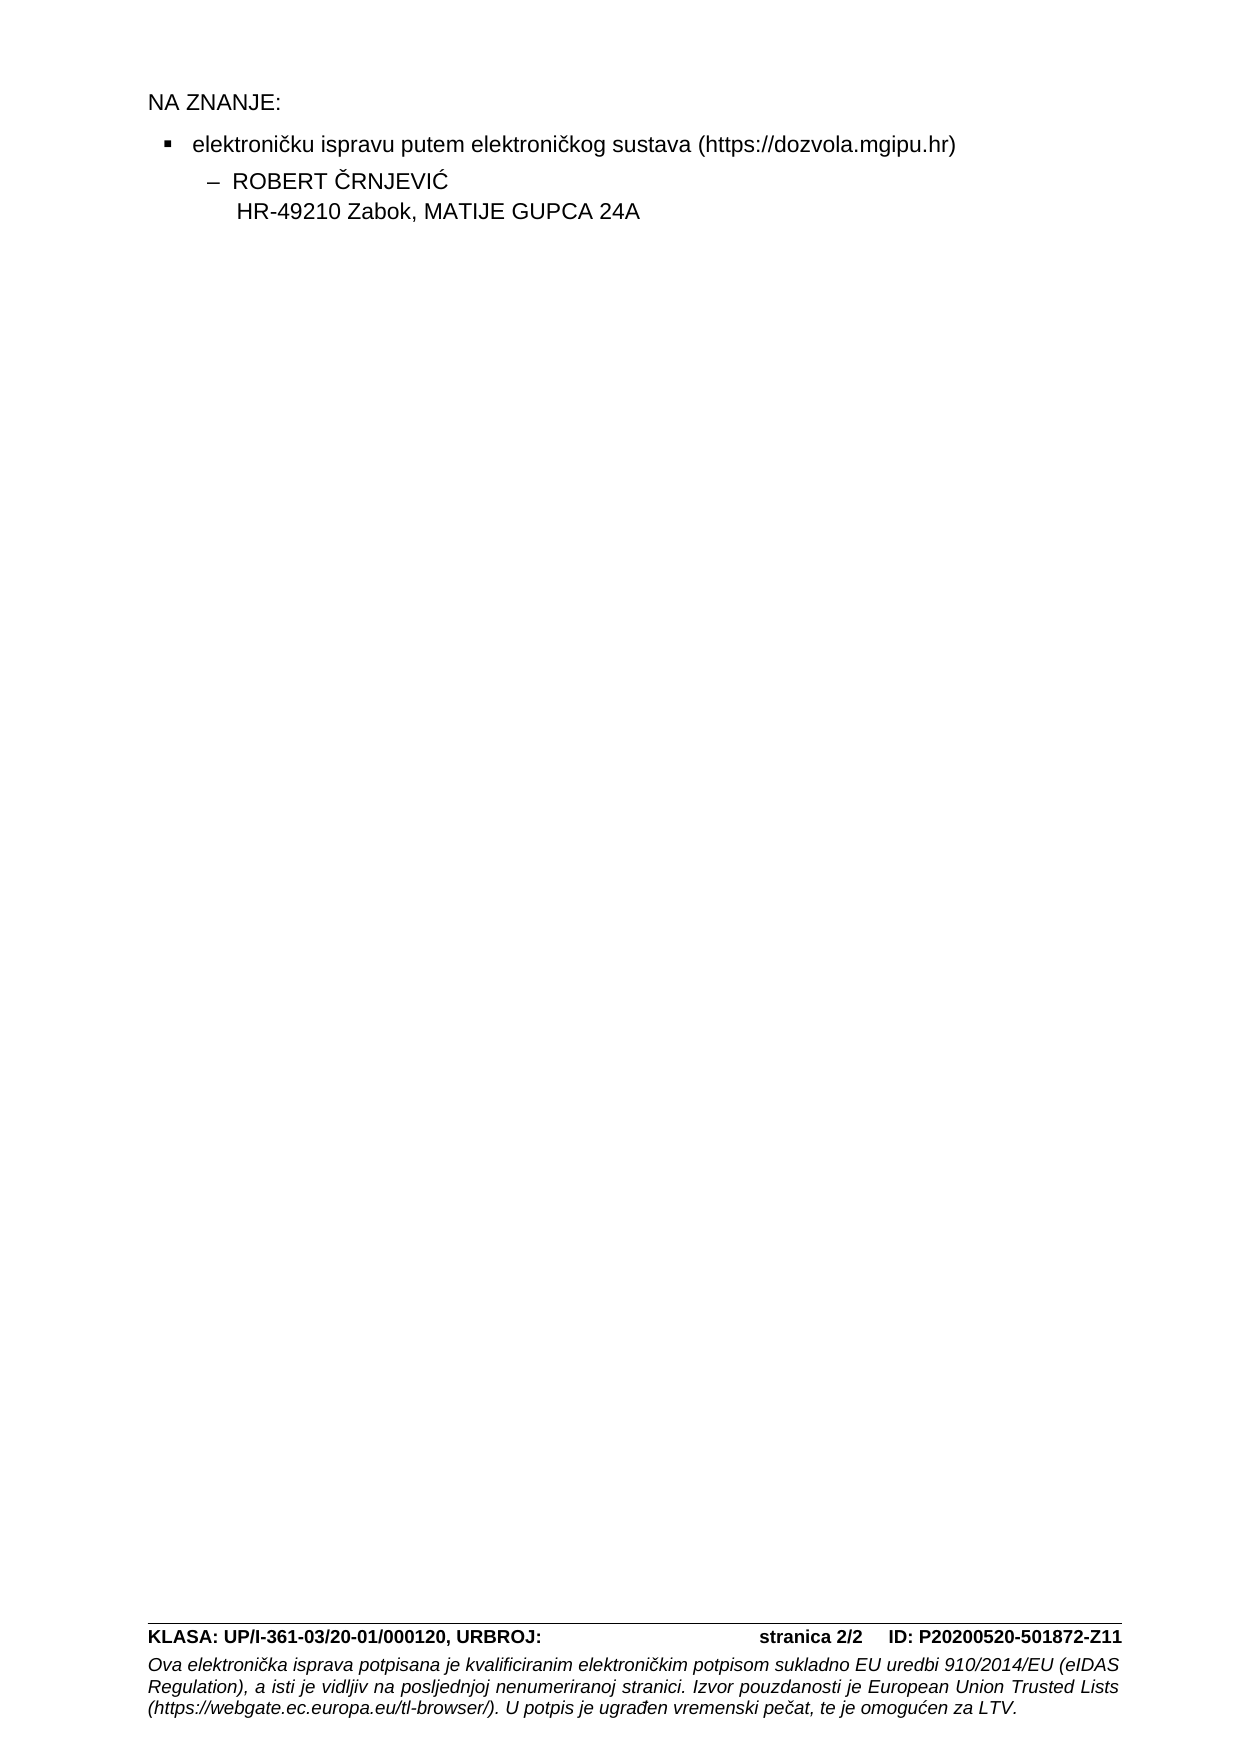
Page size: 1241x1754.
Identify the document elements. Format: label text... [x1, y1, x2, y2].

text – ROBERT ČRNJEVIĆ [207, 168, 1004, 194]
text HR-49210 Zabok, MATIJE GUPCA 24A [236, 198, 1122, 224]
text NA ZNANJE: [148, 89, 1004, 115]
list elektroničku ispravu putem elektroničkog sustava (https://dozvola.mgipu.hr) [162, 131, 1122, 158]
